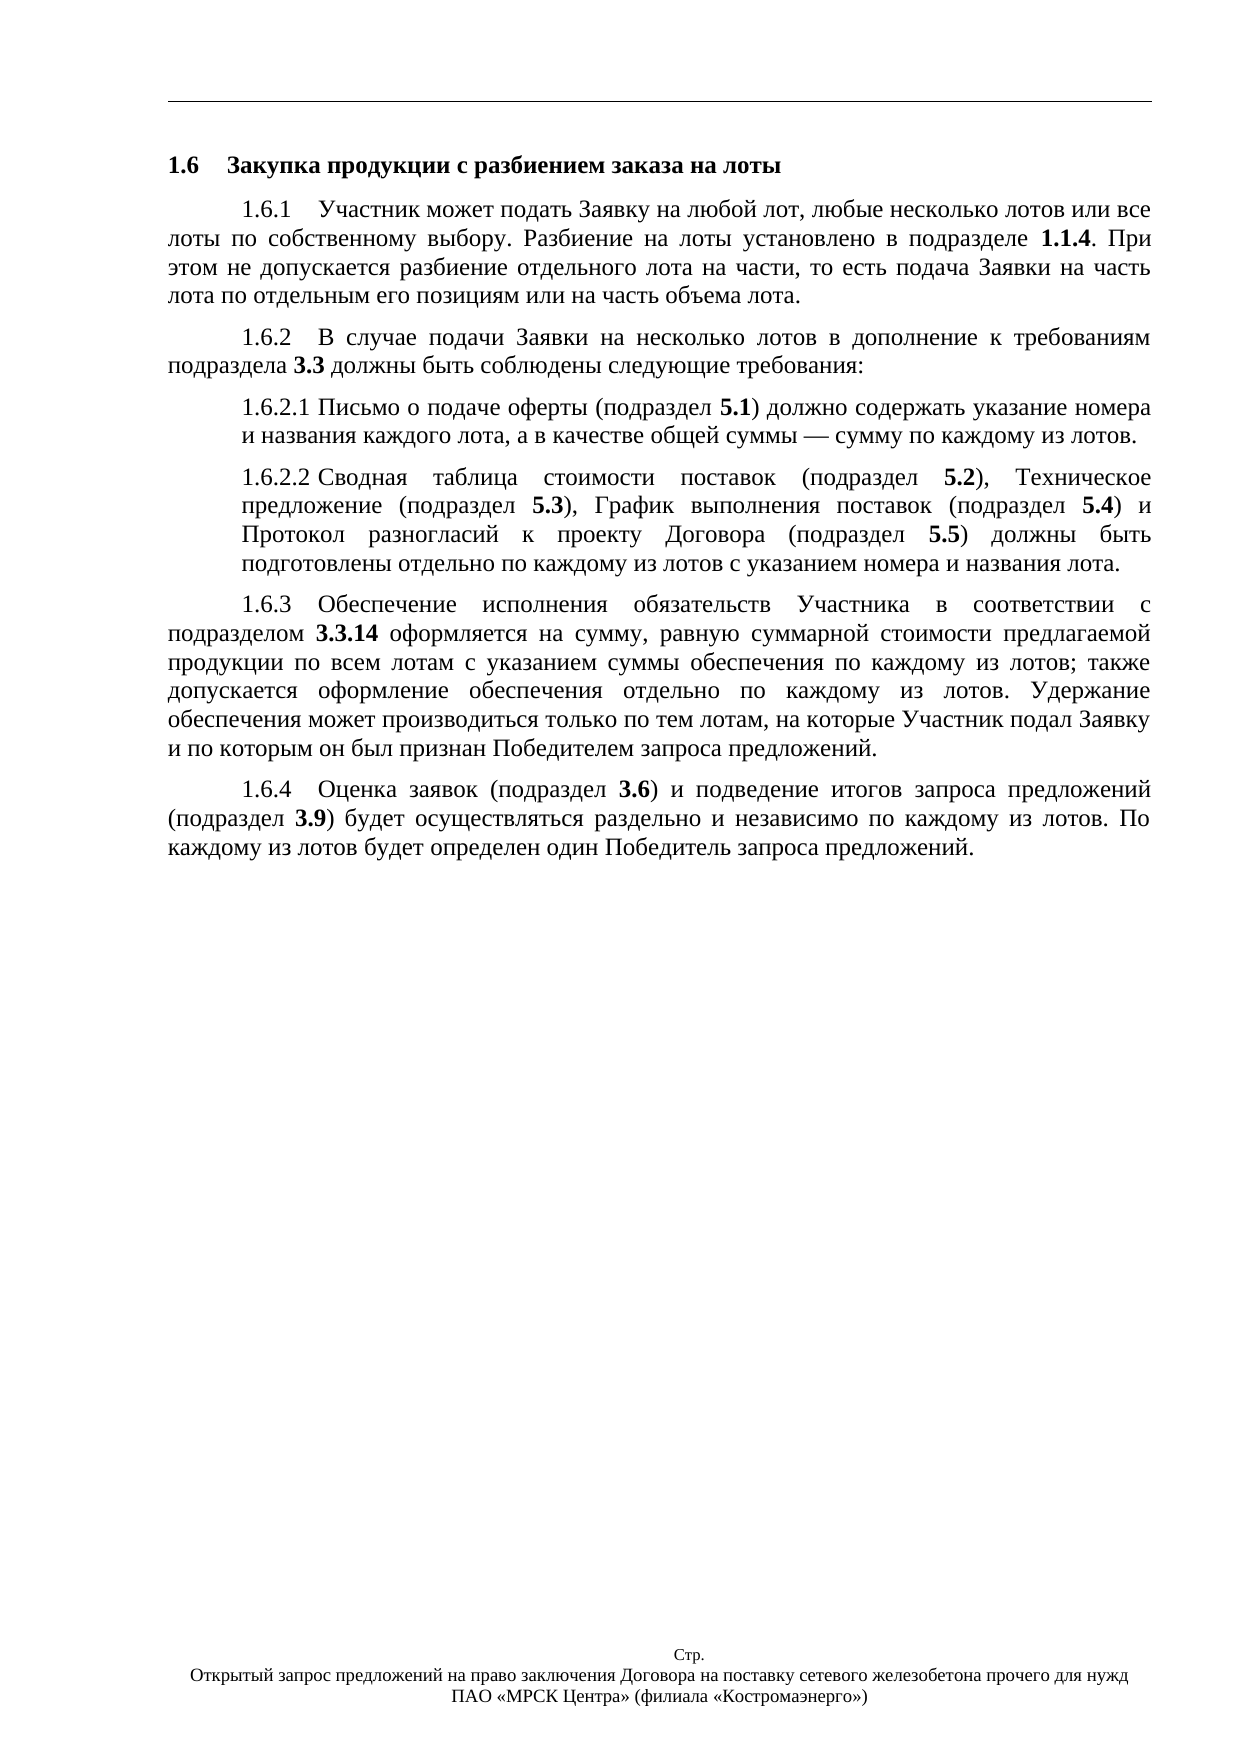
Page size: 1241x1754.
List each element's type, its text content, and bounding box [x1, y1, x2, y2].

subtitle В случае подачи Заявки на несколько лотов в дополнение к требованиям подраздела 3.3 должны быть соблюдены следующие требования: [168, 322, 1152, 379]
subtitle Закупка продукции с разбиением заказа на лоты [168, 150, 1152, 179]
subtitle Участник может подать Заявку на любой лот, любые несколько лотов или все лоты по собственному выбору. Разбиение на лоты установлено в подразделе 1.1.4. При этом не допускается разбиение отдельного лота на части, то есть подача Заявки на часть лота по отдельным его позициям или на часть объема лота. [168, 194, 1152, 309]
subtitle Оценка заявок (подраздел 3.6) и подведение итогов запроса предложений (подраздел 3.9) будет осуществляться раздельно и независимо по каждому из лотов. По каждому из лотов будет определен один Победитель запроса предложений. [168, 774, 1152, 860]
subtitle Сводная таблица стоимости поставок (подраздел 5.2), Техническое предложение (подраздел 5.3), График выполнения поставок (подраздел 5.4) и Протокол разногласий к проекту Договора (подраздел 5.5) должны быть подготовлены отдельно по каждому из лотов с указанием номера и названия лота. [241, 462, 1152, 577]
subtitle Обеспечение исполнения обязательств Участника в соответствии с подразделом 3.3.14 оформляется на сумму, равную суммарной стоимости предлагаемой продукции по всем лотам с указанием суммы обеспечения по каждому из лотов; также допускается оформление обеспечения отдельно по каждому из лотов. Удержание обеспечения может производиться только по тем лотам, на которые Участник подал Заявку и по которым он был признан Победителем запроса предложений. [168, 589, 1152, 762]
subtitle Письмо о подаче оферты (подраздел 5.1) должно содержать указание номера и названия каждого лота, а в качестве общей суммы — сумму по каждому из лотов. [241, 392, 1152, 449]
